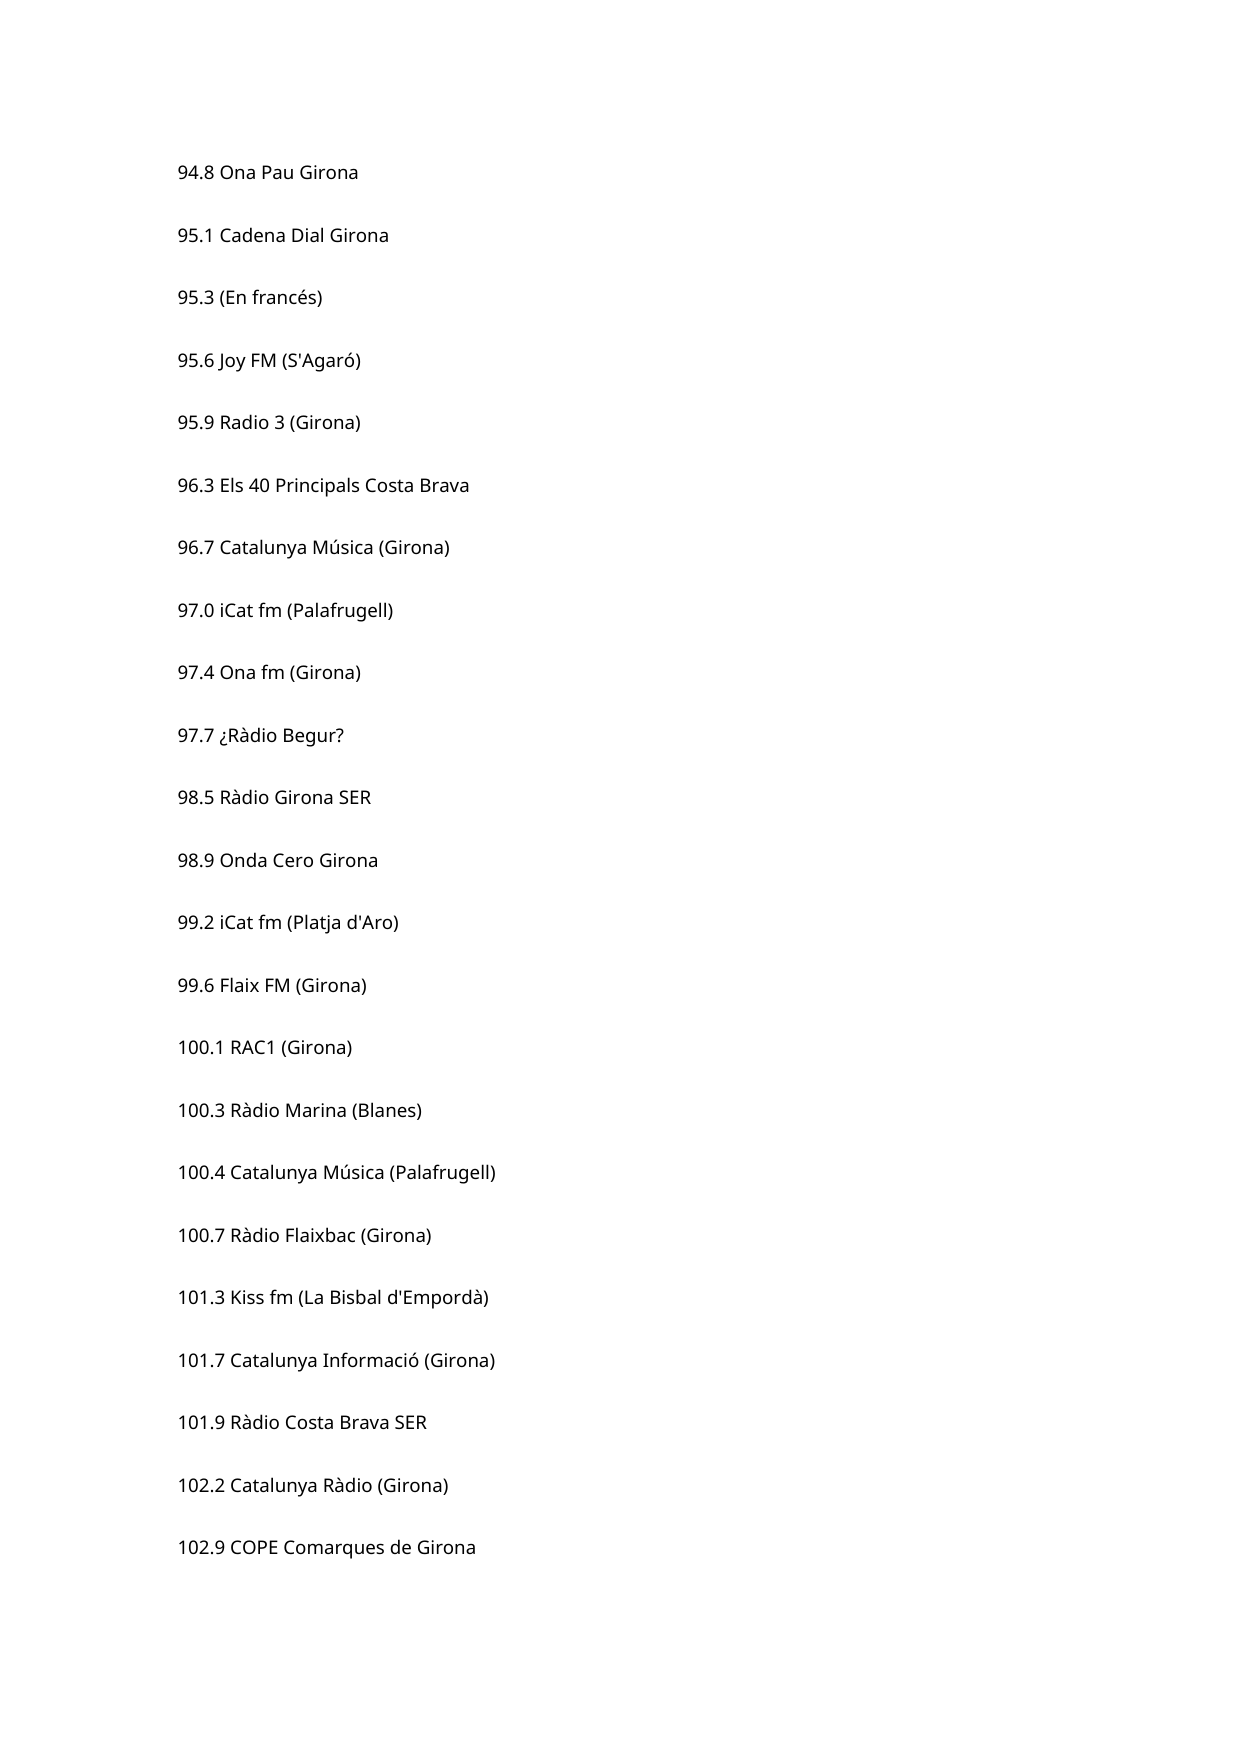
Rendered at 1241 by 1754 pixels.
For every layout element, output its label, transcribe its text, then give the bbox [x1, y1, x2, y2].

text 101.9 Ràdio Costa Brava SER [177, 1398, 1063, 1435]
text 97.0 iCat fm (Palafrugell) [177, 585, 1063, 623]
text 97.4 Ona fm (Girona) [177, 648, 1063, 685]
text 96.3 Els 40 Principals Costa Brava [177, 460, 1063, 498]
text 95.1 Cadena Dial Girona [177, 210, 1063, 248]
text 101.7 Catalunya Informació (Girona) [177, 1335, 1063, 1373]
text 95.6 Joy FM (S'Agaró) [177, 335, 1063, 373]
text 100.7 Ràdio Flaixbac (Girona) [177, 1210, 1063, 1248]
text 97.7 ¿Ràdio Begur? [177, 710, 1063, 748]
text 94.8 Ona Pau Girona [177, 148, 1063, 185]
text 100.1 RAC1 (Girona) [177, 1023, 1063, 1060]
text 102.2 Catalunya Ràdio (Girona) [177, 1460, 1063, 1498]
text 95.3 (En francés) [177, 273, 1063, 310]
text 96.7 Catalunya Música (Girona) [177, 523, 1063, 560]
text 102.9 COPE Comarques de Girona [177, 1523, 1063, 1560]
text 99.6 Flaix FM (Girona) [177, 960, 1063, 998]
text 100.4 Catalunya Música (Palafrugell) [177, 1148, 1063, 1185]
text 95.9 Radio 3 (Girona) [177, 398, 1063, 435]
text 98.9 Onda Cero Girona [177, 835, 1063, 873]
text 99.2 iCat fm (Platja d'Aro) [177, 898, 1063, 935]
text 98.5 Ràdio Girona SER [177, 773, 1063, 810]
text 101.3 Kiss fm (La Bisbal d'Empordà) [177, 1273, 1063, 1310]
text 100.3 Ràdio Marina (Blanes) [177, 1085, 1063, 1123]
